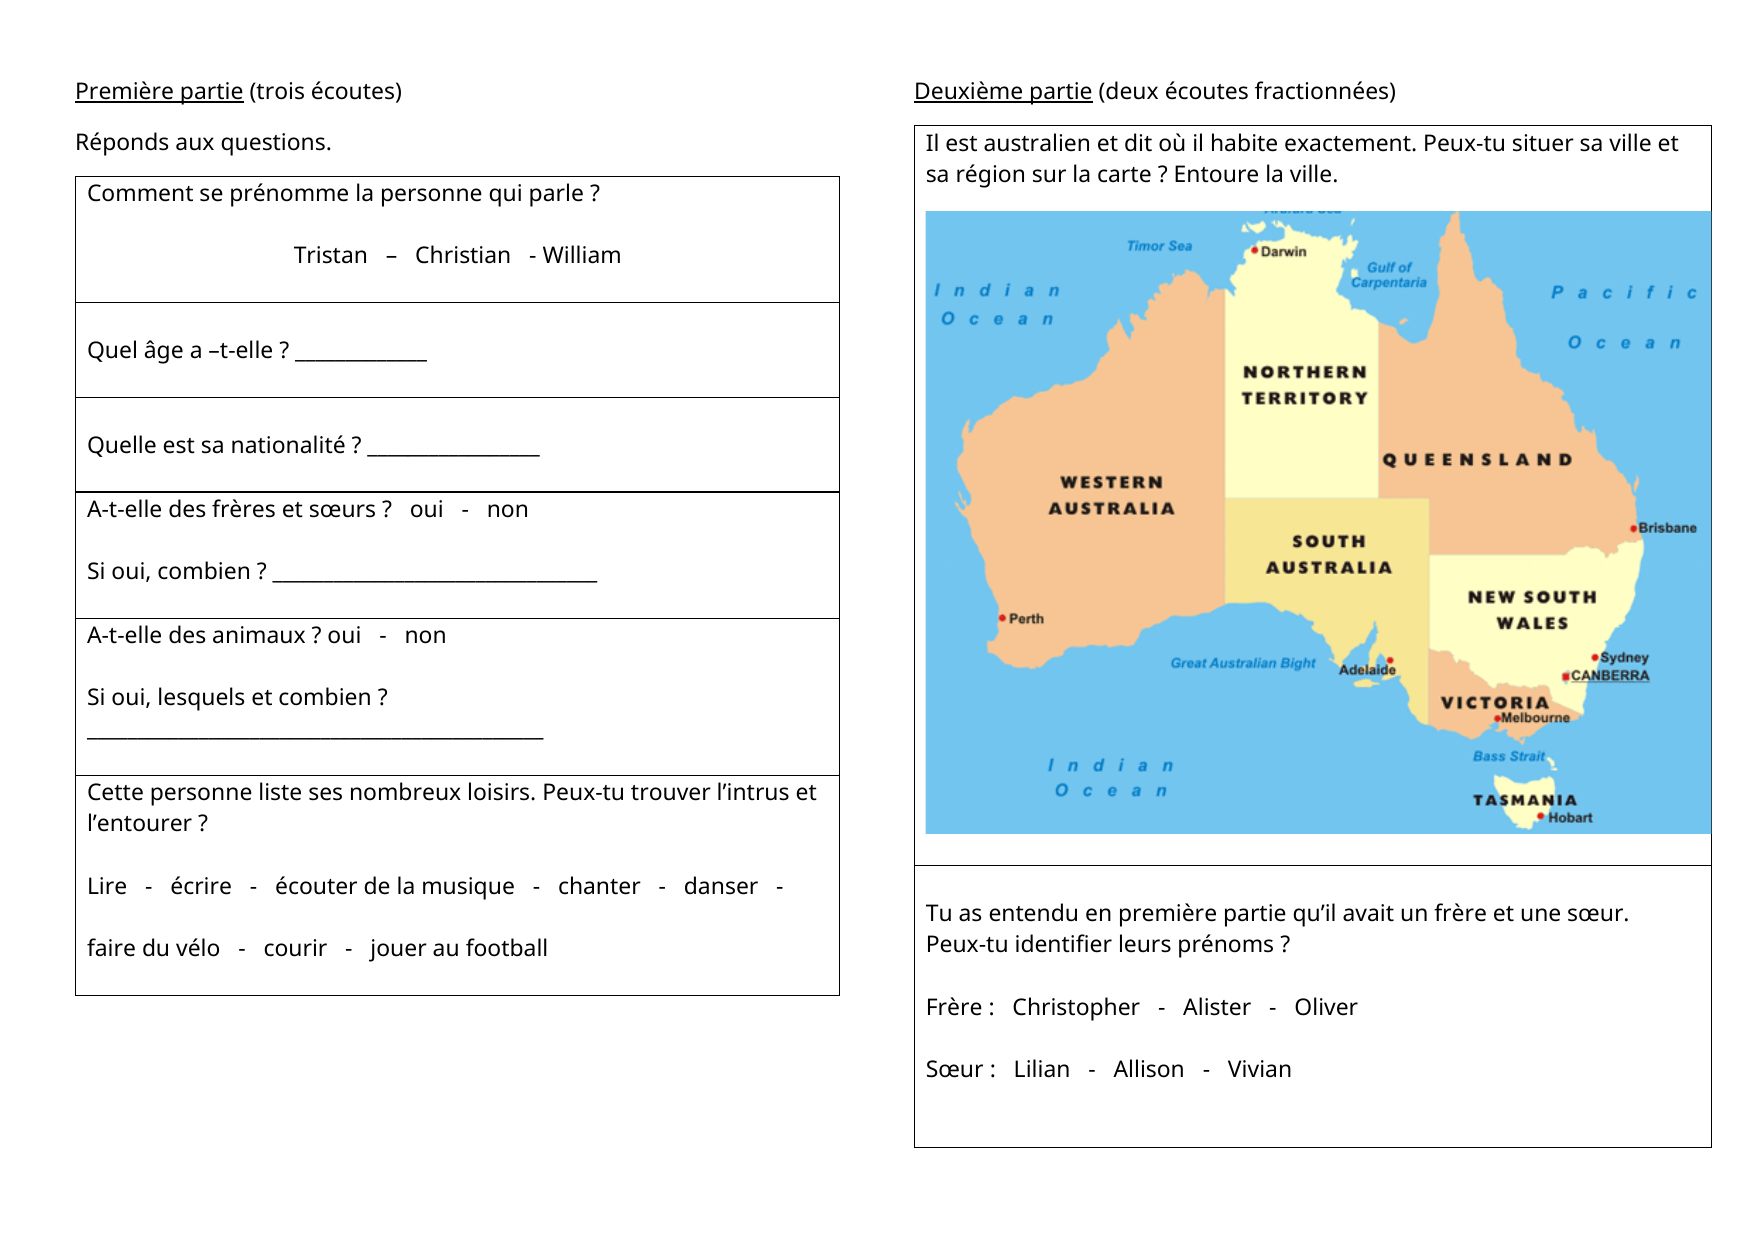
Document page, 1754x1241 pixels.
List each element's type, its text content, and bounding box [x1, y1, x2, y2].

text Première partie (trois écoutes) [75, 75, 840, 106]
picture [925, 211, 1712, 834]
table_cell Cette personne liste ses nombreux loisirs. Peux-tu trouver l’intrus et l’entourer ? Lire - écrire - écouter de la musique - chanter - danser - faire du vélo - courir - jouer au football [76, 776, 839, 994]
text Réponds aux questions. [75, 125, 840, 157]
table_cell Quel âge a –t-elle ? _____________ [76, 303, 839, 397]
table_cell A-t-elle des animaux ? oui - non Si oui, lesquels et combien ? _____________________________________________ [76, 619, 839, 775]
table_header Comment se prénomme la personne qui parle ? Tristan – Christian - William [76, 177, 839, 302]
table_cell Quelle est sa nationalité ? _________________ [76, 398, 839, 491]
table_cell Tu as entendu en première partie qu’il avait un frère et une sœur. Peux-tu identifier leurs prénoms ? Frère : Christopher - Alister - Oliver Sœur : Lilian - Allison - Vivian [915, 866, 1711, 1147]
text Deuxième partie (deux écoutes fractionnées) [914, 75, 1679, 106]
table_header Il est australien et dit où il habite exactement. Peux-tu situer sa ville et sa région sur la carte ? Entoure la ville. [915, 126, 1711, 865]
table_cell A-t-elle des frères et sœurs ? oui - non Si oui, combien ? ________________________________ [76, 493, 839, 617]
